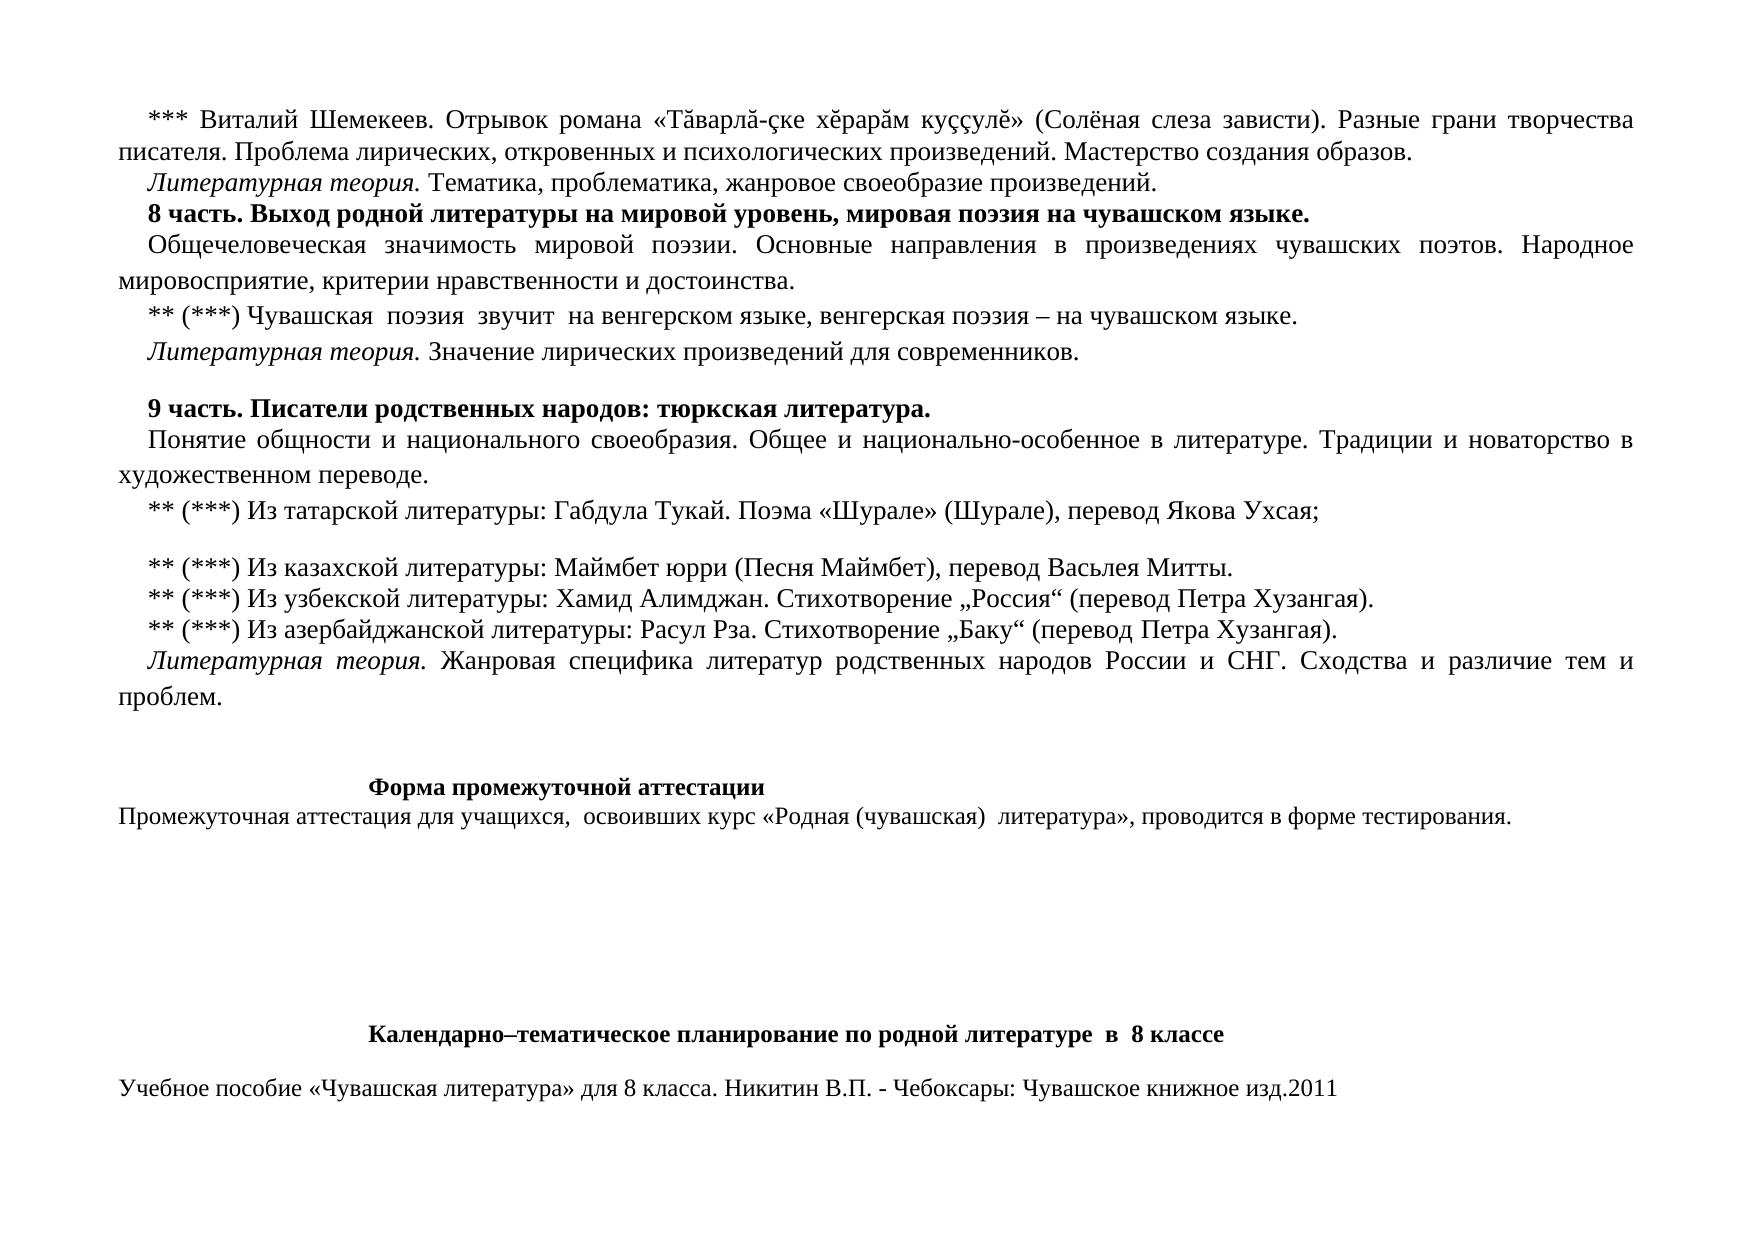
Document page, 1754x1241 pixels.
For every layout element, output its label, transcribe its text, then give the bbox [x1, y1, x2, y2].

text ** (***) Из узбекской литературы: Хамид Алимджан. Стихотворение „Россия“ (перевод Петра Хузангая). [118, 582, 1636, 613]
list Понятие общности и национального своеобразия. Общее и национально-особенное в литературе. Традиции и новаторство в художественном переводе. [118, 423, 1636, 490]
text ** (***) Из казахской литературы: Маймбет юрри (Песня Маймбет), перевод Васьлея Митты. [118, 551, 1636, 582]
list Литературная теория. Значение лирических произведений для современников. [118, 335, 1636, 366]
list Литературная теория. Жанровая специфика литератур родственных народов России и СНГ. Сходства и различие тем и проблем. [118, 644, 1636, 711]
text *** Виталий Шемекеев. Отрывок романа «Тăварлă-çке хĕрарăм куççулĕ» (Солёная слеза зависти). Разные грани творчества писателя. Проблема лирических, откровенных и психологических произведений. Мастерство создания образов. [118, 103, 1636, 166]
text Учебное пособие «Чувашская литература» для 8 класса. Никитин В.П. - Чебоксары: Чувашское книжное изд.2011 [118, 1073, 1636, 1102]
text 9 часть. Писатели родственных народов: тюркская литература. [118, 392, 1636, 423]
text Литературная теория. Тематика, проблематика, жанровое своеобразие произведений. [118, 166, 1636, 197]
text 8 часть. Выход родной литературы на мировой уровень, мировая поэзия на чувашском языке. [118, 197, 1636, 228]
text ** (***) Из азербайджанской литературы: Расул Рза. Стихотворение „Баку“ (перевод Петра Хузангая). [118, 613, 1636, 644]
text Промежуточная аттестация для учащихся, освоивших курс «Родная (чувашская) литература», проводится в форме тестирования. [118, 801, 1636, 830]
text Форма промежуточной аттестации [118, 772, 1636, 801]
list ** (***) Из татарской литературы: Габдула Тукай. Поэма «Шурале» (Шурале), перевод Якова Ухсая; [118, 494, 1636, 526]
text Календарно–тематическое планирование по родной литературе в 8 классе [118, 1019, 1636, 1048]
list Общечеловеческая значимость мировой поэзии. Основные направления в произведениях чувашских поэтов. Народное мировосприятие, критерии нравственности и достоинства. [118, 228, 1636, 295]
list ** (***) Чувашская поэзия звучит на венгерском языке, венгерская поэзия – на чувашском языке. [118, 299, 1636, 331]
